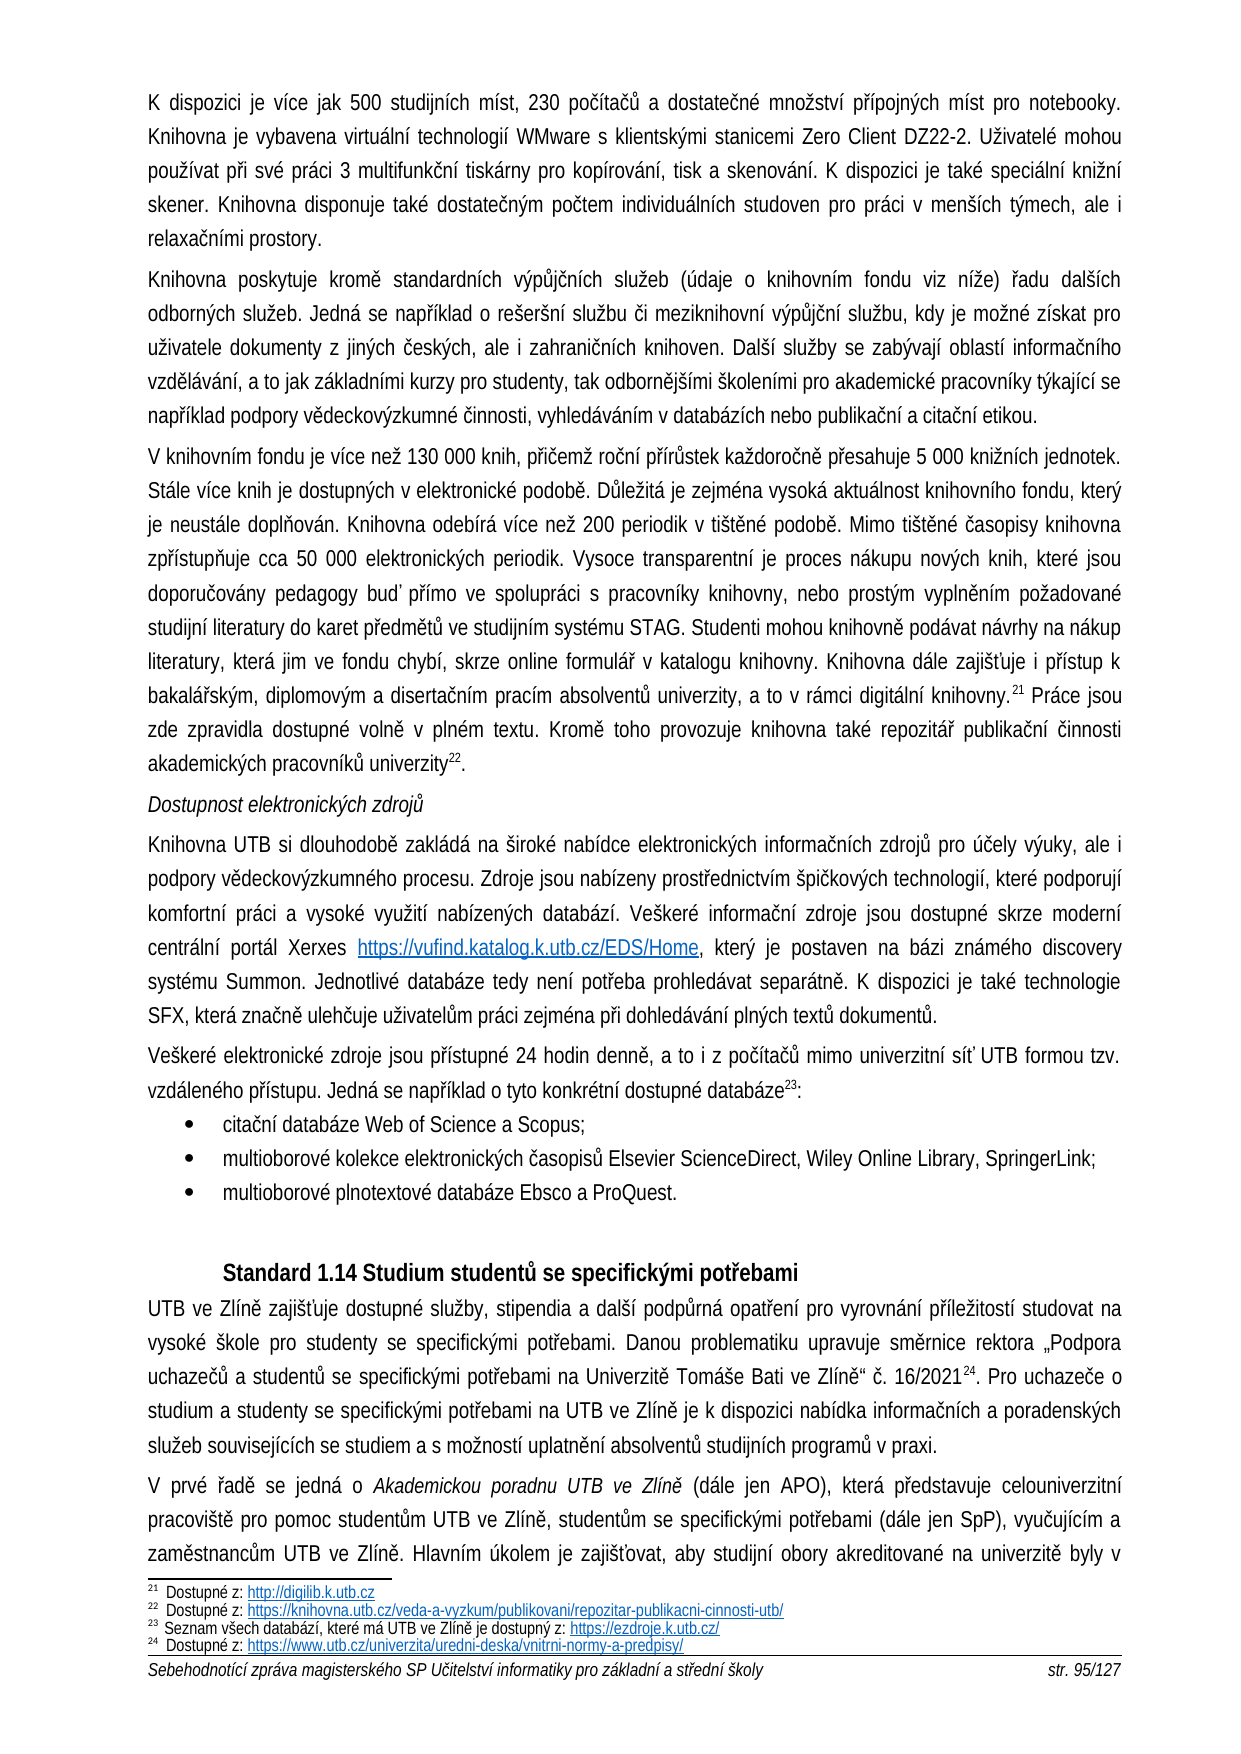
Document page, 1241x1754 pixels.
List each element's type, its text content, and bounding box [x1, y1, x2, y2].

list citační databáze Web of Science a Scopus; [185, 1111, 1122, 1137]
text Knihovna poskytuje kromě standardních výpůjčních služeb (údaje o knihovním fondu viz níže) řadu dalších odborných služeb. Jedná se například o rešeršní službu či meziknihovní výpůjční službu, kdy je možné získat pro uživatele dokumenty z jiných českých, ale i zahraničních knihoven. Další služby se zabývají oblastí informačního vzdělávání, a to jak základními kurzy pro studenty, tak odbornějšími školeními pro akademické pracovníky týkající se například podpory vědeckovýzkumné činnosti, vyhledáváním v databázích nebo publikační a citační etikou. [148, 266, 1122, 429]
list multioborové kolekce elektronických časopisů Elsevier ScienceDirect, Wiley Online Library, SpringerLink; [185, 1145, 1122, 1171]
text V knihovním fondu je více než 130 000 knih, přičemž roční přírůstek každoročně přesahuje 5 000 knižních jednotek. Stále více knih je dostupných v elektronické podobě. Důležitá je zejména vysoká aktuálnost knihovního fondu, který je neustále doplňován. Knihovna odebírá více než 200 periodik v tištěné podobě. Mimo tištěné časopisy knihovna zpřístupňuje cca 50 000 elektronických periodik. Vysoce transparentní je proces nákupu nových knih, které jsou doporučovány pedagogy buď přímo ve spolupráci s pracovníky knihovny, nebo prostým vyplněním požadované studijní literatury do karet předmětů ve studijním systému STAG. Studenti mohou knihovně podávat návrhy na nákup literatury, která jim ve fondu chybí, skrze online formulář v katalogu knihovny. Knihovna dále zajišťuje i přístup k bakalářským, diplomovým a disertačním pracím absolventů univerzity, a to v rámci digitální knihovny. Práce jsou zde zpravidla dostupné volně v plném textu. Kromě toho provozuje knihovna také repozitář publikační činnosti akademických pracovníků univerzity. [148, 443, 1122, 777]
subtitle Standard 1.14 Studium studentů se specifickými potřebami [223, 1258, 1122, 1286]
text Knihovna UTB si dlouhodobě zakládá na široké nabídce elektronických informačních zdrojů pro účely výuky, ale i podpory vědeckovýzkumného procesu. Zdroje jsou nabízeny prostřednictvím špičkových technologií, které podporují komfortní práci a vysoké využití nabízených databází. Veškeré informační zdroje jsou dostupné skrze moderní centrální portál Xerxes https://vufind.katalog.k.utb.cz/EDS/Home, který je postaven na bázi známého discovery systému Summon. Jednotlivé databáze tedy není potřeba prohledávat separátně. K dispozici je také technologie SFX, která značně ulehčuje uživatelům práci zejména při dohledávání plných textů dokumentů. [148, 831, 1122, 1028]
text UTB ve Zlíně zajišťuje dostupné služby, stipendia a další podpůrná opatření pro vyrovnání příležitostí studovat na vysoké škole pro studenty se specifickými potřebami. Danou problematiku upravuje směrnice rektora „Podpora uchazečů a studentů se specifickými potřebami na Univerzitě Tomáše Bati ve Zlíně“ č. 16/2021. Pro uchazeče o studium a studenty se specifickými potřebami na UTB ve Zlíně je k dispozici nabídka informačních a poradenských služeb souvisejících se studiem a s možností uplatnění absolventů studijních programů v praxi. [148, 1295, 1122, 1458]
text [148, 1472, 1122, 1567]
text Dostupnost elektronických zdrojů [148, 791, 1122, 817]
text K dispozici je více jak 500 studijních míst, 230 počítačů a dostatečné množství přípojných míst pro notebooky. Knihovna je vybavena virtuální technologií WMware s klientskými stanicemi Zero Client DZ22-2. Uživatelé mohou používat při své práci 3 multifunkční tiskárny pro kopírování, tisk a skenování. K dispozici je také speciální knižní skener. Knihovna disponuje také dostatečným počtem individuálních studoven pro práci v menších týmech, ale i relaxačními prostory. [148, 89, 1122, 252]
list multioborové plnotextové databáze Ebsco a ProQuest. [185, 1179, 1122, 1205]
text Veškeré elektronické zdroje jsou přístupné 24 hodin denně, a to i z počítačů mimo univerzitní síť UTB formou tzv. vzdáleného přístupu. Jedná se například o tyto konkrétní dostupné databáze: [148, 1042, 1122, 1103]
